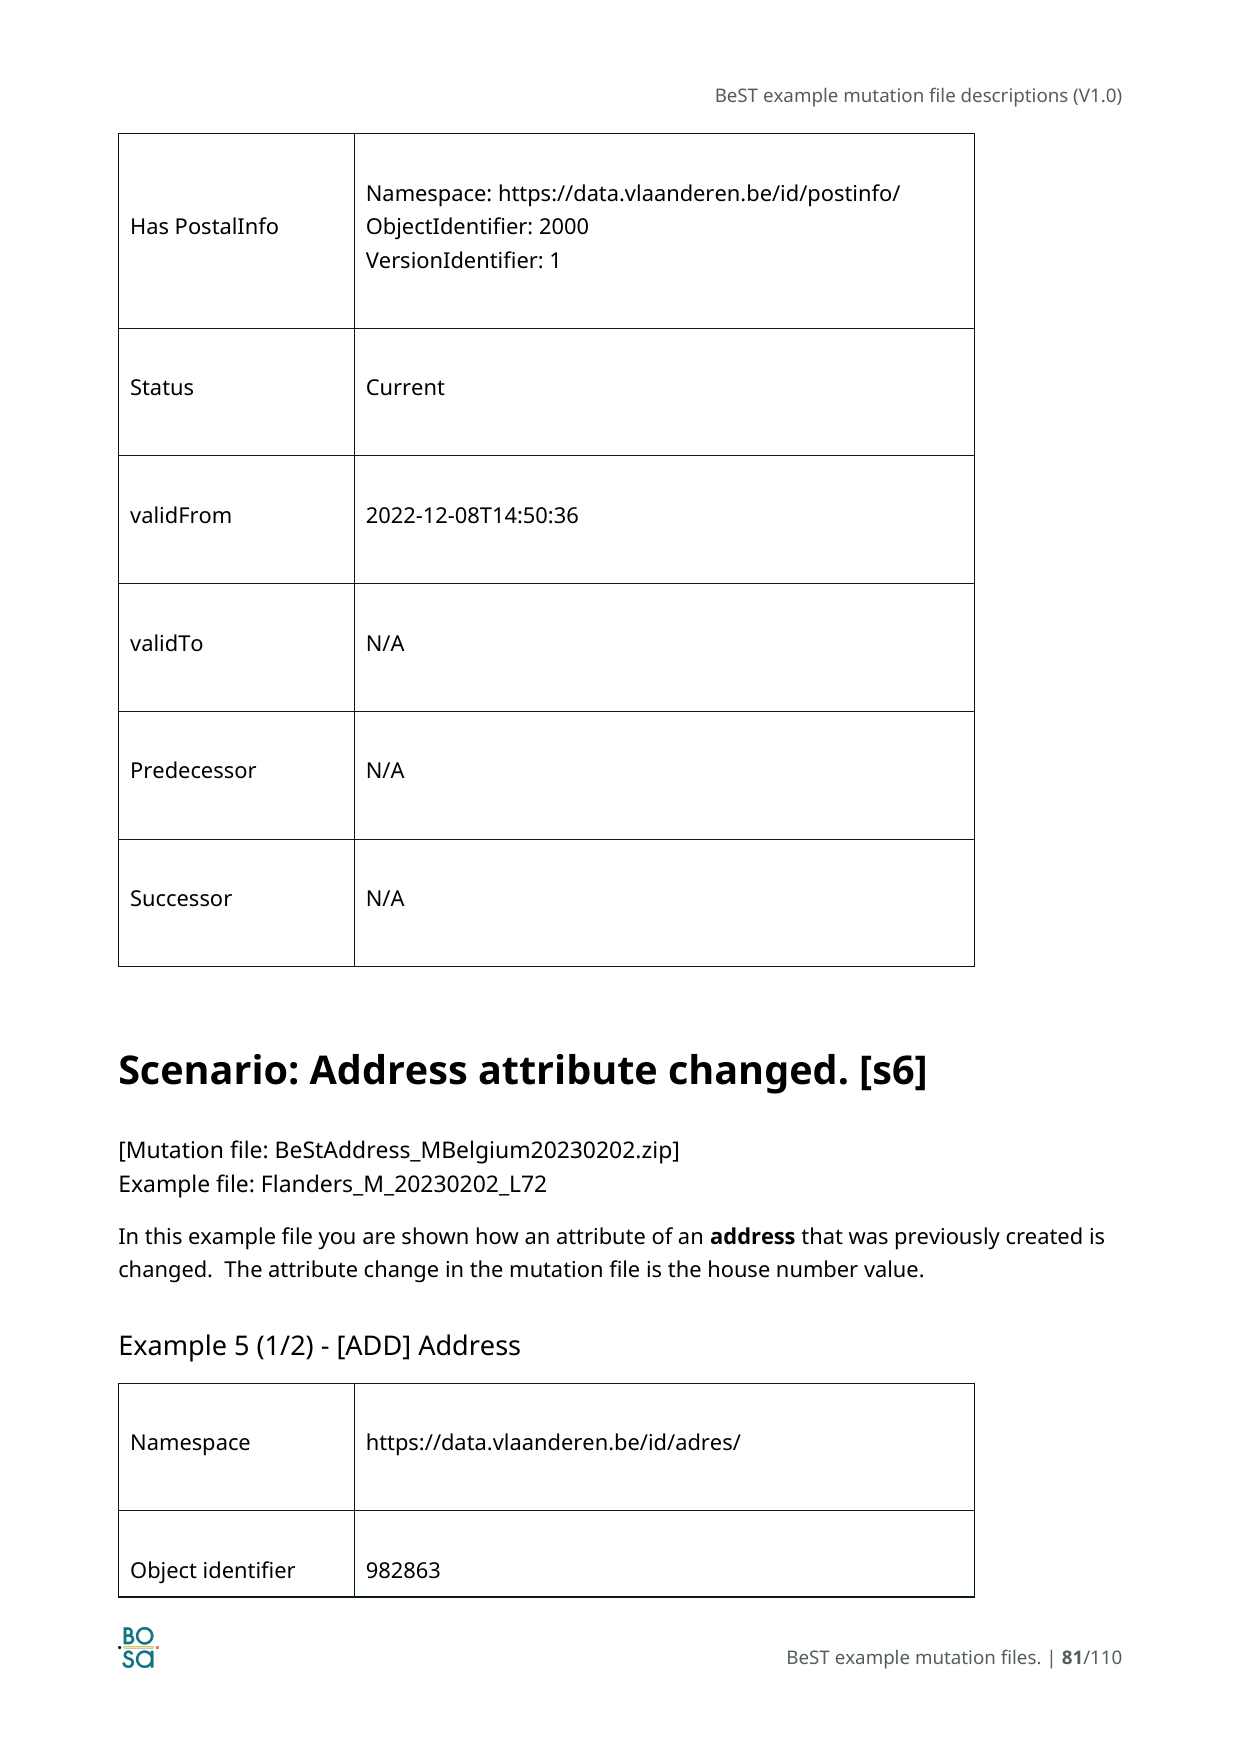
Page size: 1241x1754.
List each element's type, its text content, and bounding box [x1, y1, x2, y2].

table_cell Namespace: https://data.vlaanderen.be/id/postinfo/ ObjectIdentifier: 2000 VersionIdentifier: 1 [355, 134, 974, 328]
text In this example file you are shown how an attribute of an address that was previously created is changed. The attribute change in the mutation file is the house number value. [118, 1218, 1122, 1284]
subtitle Example 5 (1/2) - [ADD] Address [118, 1326, 1122, 1363]
subtitle [Mutation file: BeStAddress_MBelgium20230202.zip] Example file: Flanders_M_20230202_L72 [118, 1134, 1122, 1199]
table_cell Successor [119, 840, 354, 966]
table_cell Has PostalInfo [119, 134, 354, 328]
table_cell Predecessor [119, 712, 354, 838]
table_cell 2022-12-08T14:50:36 [355, 456, 974, 583]
table_header https://data.vlaanderen.be/id/adres/ [355, 1384, 974, 1510]
table_cell N/A [355, 712, 974, 838]
table_cell validFrom [119, 456, 354, 583]
table_header Namespace [119, 1384, 354, 1510]
subtitle Scenario: Address attribute changed. [s6] [118, 1042, 1122, 1096]
table_cell Current [355, 329, 974, 455]
table_cell validTo [119, 584, 354, 711]
table_cell N/A [355, 584, 974, 711]
table_cell Object identifier [119, 1511, 354, 1596]
picture [118, 1627, 159, 1668]
table_cell Status [119, 329, 354, 455]
table_cell 982863 [355, 1511, 974, 1596]
table_cell N/A [355, 840, 974, 966]
